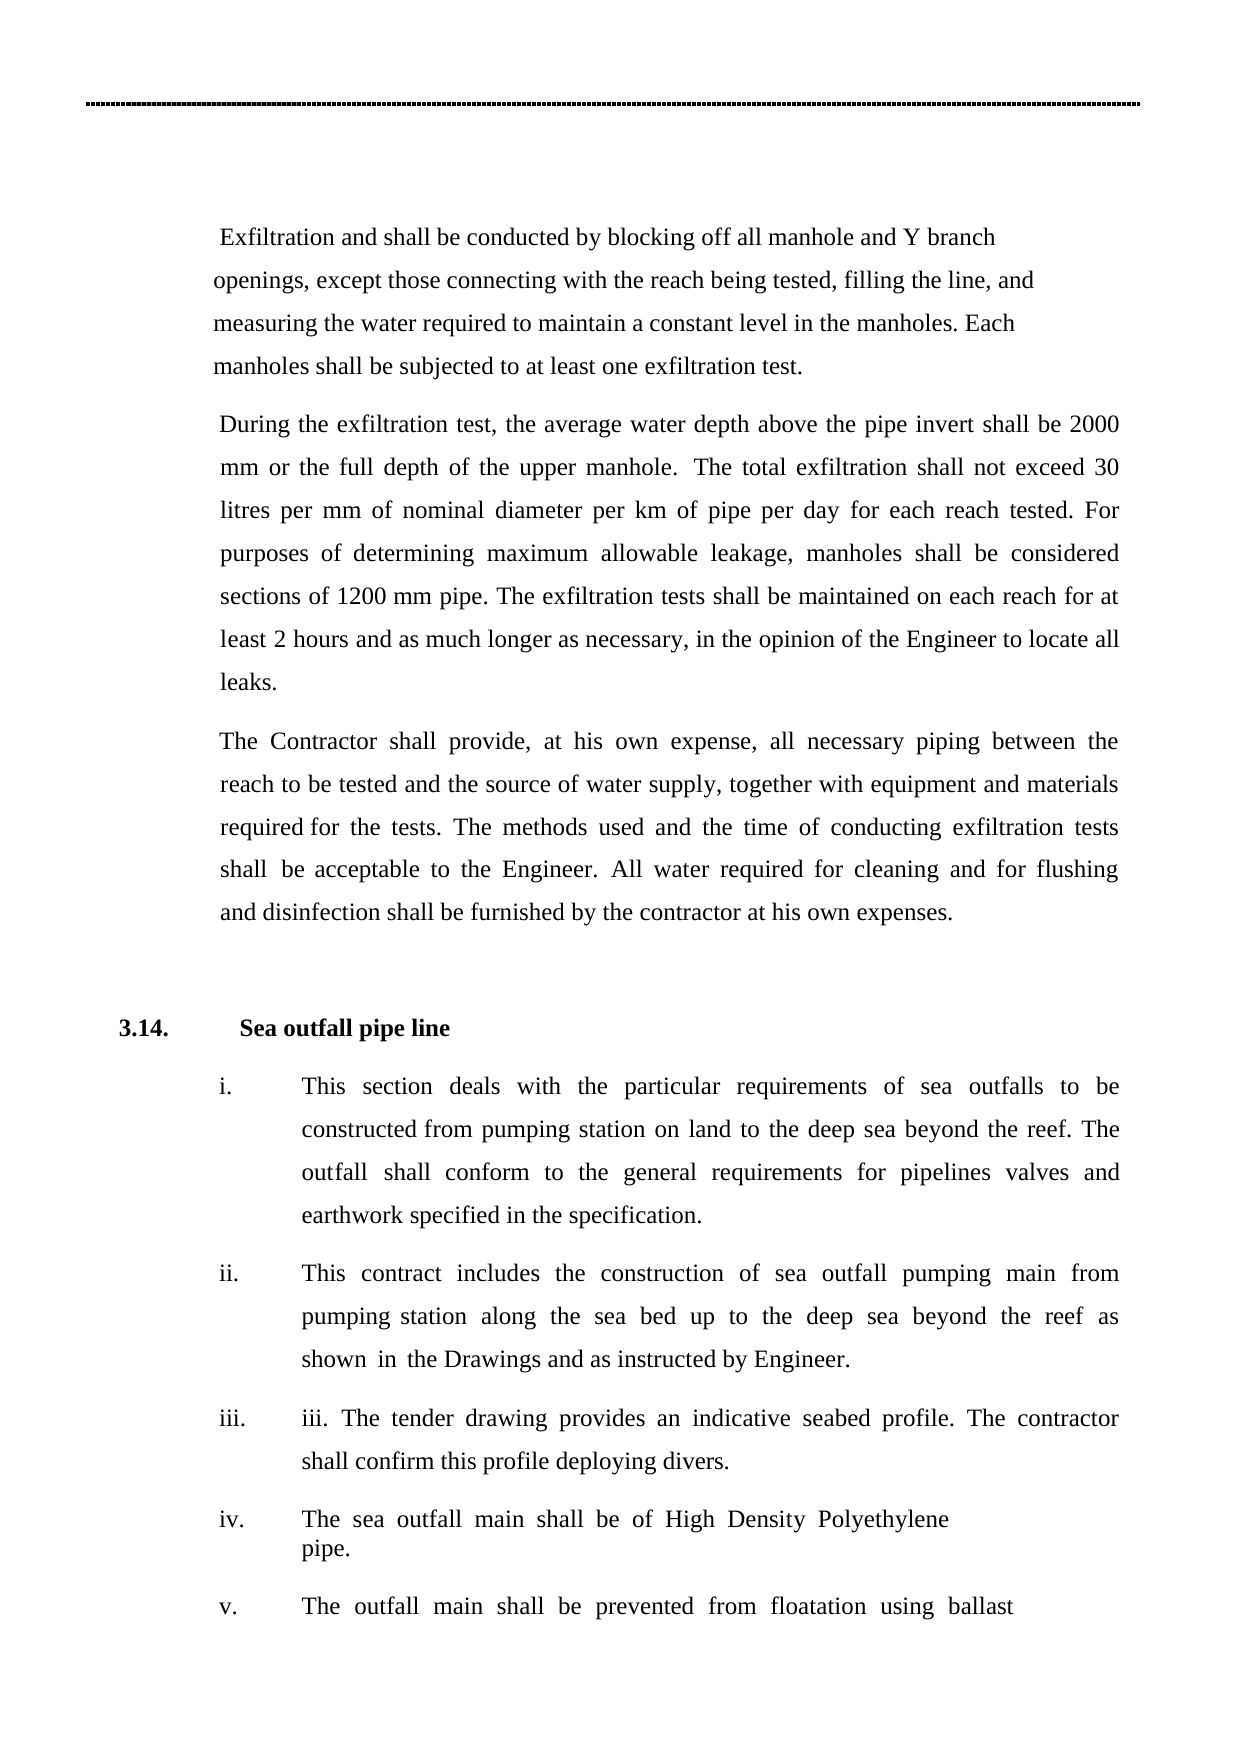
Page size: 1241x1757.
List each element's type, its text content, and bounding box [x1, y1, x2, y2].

text Exfiltration and shall be conducted by blocking off all manhole and Y branch openings, except those connecting with the reach being tested, filling the line, and measuring the water required to maintain a constant level in the manholes. Each manholes shall be subjected to at least one exfiltration test. [213, 222, 1097, 380]
list iii. The tender drawing provides an indicative seabed profile. The contractor shall confirm this profile deploying divers. [219, 1403, 1119, 1475]
list This section deals with the particular requirements of sea outfalls to be constructed from pumping station on land to the deep sea beyond the reef. The outfall shall conform to the general requirements for pipelines valves and earthwork specified in the specification. [219, 1071, 1120, 1229]
list This contract includes the construction of sea outfall pumping main from pumping station along the sea bed up to the deep sea beyond the reef as shown in the Drawings and as instructed by Engineer. [219, 1258, 1120, 1373]
list The sea outfall main shall be of High Density Polyethylene pipe. [219, 1504, 949, 1562]
text During the exfiltration test, the average water depth above the pipe invert shall be 2000 mm or the full depth of the upper manhole. The total exfiltration shall not exceed 30 litres per mm of nominal diameter per km of pipe per day for each reach tested. For purposes of determining maximum allowable leakage, manholes shall be considered sections of 1200 mm pipe. The exfiltration tests shall be maintained on each reach for at least 2 hours and as much longer as necessary, in the opinion of the Engineer to locate all leaks. [219, 409, 1119, 696]
text The Contractor shall provide, at his own expense, all necessary piping between the reach to be tested and the source of water supply, together with equipment and materials required for the tests. The methods used and the time of conducting exfiltration tests shall be acceptable to the Engineer. All water required for cleaning and for flushing and disinfection shall be furnished by the contractor at his own expenses. [219, 726, 1119, 926]
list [219, 1591, 1013, 1620]
subtitle Sea outfall pipe line [119, 1013, 1153, 1042]
picture [86, 102, 1141, 106]
